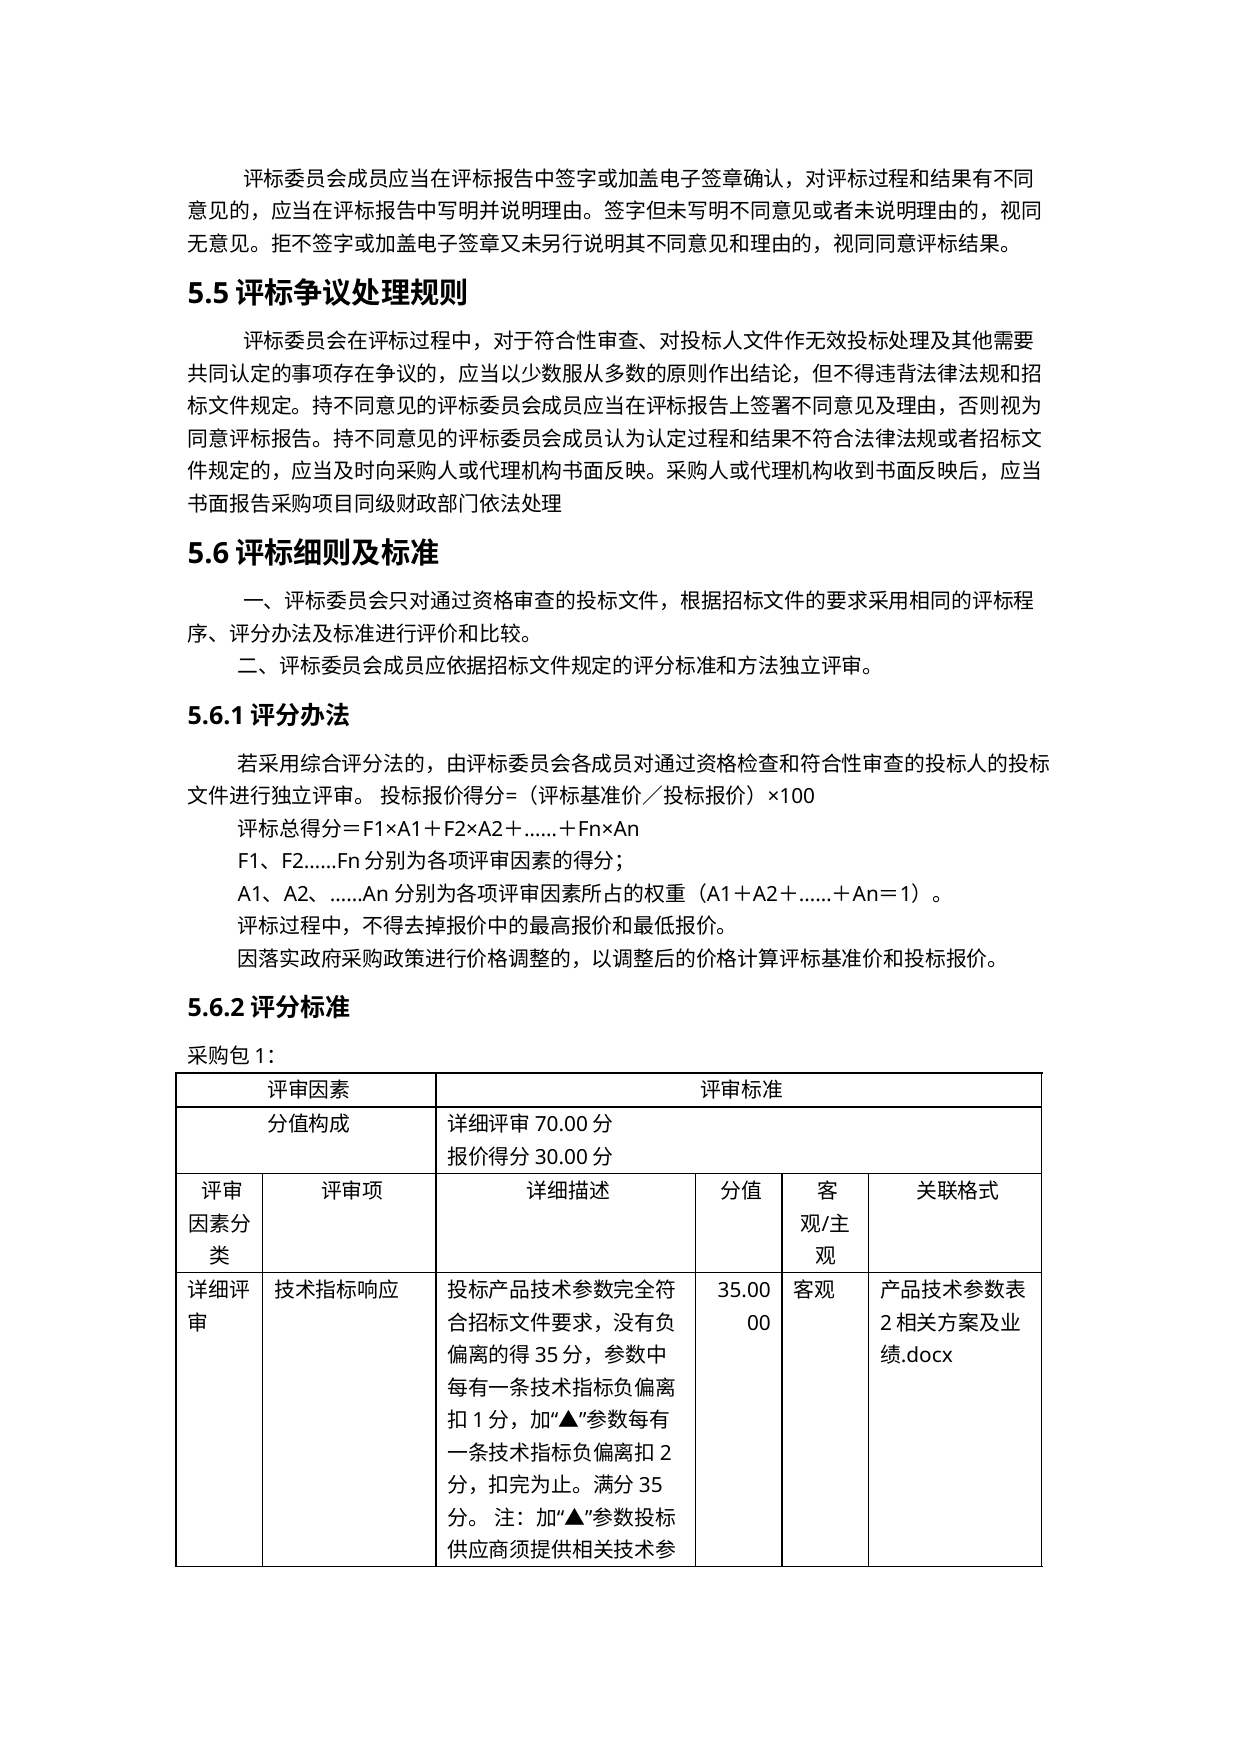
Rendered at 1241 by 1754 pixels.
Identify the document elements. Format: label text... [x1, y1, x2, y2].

text 二、评标委员会成员应依据招标文件规定的评分标准和方法独立评审。 [187, 649, 1053, 682]
text 评标总得分＝F1×A1＋F2×A2＋……＋Fn×An [187, 812, 1053, 844]
table_header 评审因素 [177, 1074, 435, 1106]
text 评标委员会在评标过程中，对于符合性审查、对投标人文件作无效投标处理及其他需要共同认定的事项存在争议的，应当以少数服从多数的原则作出结论，但不得违背法律法规和招标文件规定。持不同意见的评标委员会成员应当在评标报告上签署不同意见及理由，否则视为同意评标报告。持不同意见的评标委员会成员认为认定过程和结果不符合法律法规或者招标文件规定的，应当及时向采购人或代理机构书面反映。采购人或代理机构收到书面反映后，应当书面报告采购项目同级财政部门依法处理 [187, 324, 1053, 519]
text 若采用综合评分法的，由评标委员会各成员对通过资格检查和符合性审查的投标人的投标文件进行独立评审。 投标报价得分=（评标基准价／投标报价）×100 [187, 747, 1053, 812]
table_cell 评审项 [263, 1174, 435, 1272]
text 采购包1： [187, 1039, 1053, 1072]
table_cell 评审因素分类 [177, 1174, 262, 1272]
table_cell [869, 1273, 1041, 1566]
table_cell 客观 [783, 1273, 868, 1566]
text 一、评标委员会只对通过资格审查的投标文件，根据招标文件的要求采用相同的评标程序、评分办法及标准进行评价和比较。 [187, 584, 1053, 649]
table_cell 技术指标响应 [263, 1273, 435, 1566]
text 5.6评标细则及标准 [187, 519, 1053, 584]
text A1、A2、……An 分别为各项评审因素所占的权重（A1＋A2＋……＋An＝1）。 [187, 877, 1053, 909]
text 评标委员会成员应当在评标报告中签字或加盖电子签章确认，对评标过程和结果有不同意见的，应当在评标报告中写明并说明理由。签字但未写明不同意见或者未说明理由的，视同无意见。拒不签字或加盖电子签章又未另行说明其不同意见和理由的，视同同意评标结果。 [187, 162, 1053, 259]
text 评标过程中，不得去掉报价中的最高报价和最低报价。 [187, 909, 1053, 942]
text 5.6.1评分办法 [187, 682, 1053, 747]
text 5.5评标争议处理规则 [187, 259, 1053, 324]
table_cell 详细评审70.00分 报价得分30.00分 [437, 1108, 1041, 1173]
table_cell 分值构成 [177, 1108, 435, 1173]
text 因落实政府采购政策进行价格调整的，以调整后的价格计算评标基准价和投标报价。 [187, 942, 1053, 974]
text F1、F2……Fn分别为各项评审因素的得分； [187, 844, 1053, 877]
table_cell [437, 1273, 695, 1566]
table_cell 客观/主观 [783, 1174, 868, 1272]
text 5.6.2评分标准 [187, 974, 1053, 1039]
table_cell 详细评审 [177, 1273, 262, 1566]
table_cell 35.0000 [696, 1273, 781, 1566]
table_cell 分值 [696, 1174, 781, 1272]
table_cell 详细描述 [437, 1174, 695, 1272]
table_cell 关联格式 [869, 1174, 1041, 1272]
table_header 评审标准 [437, 1074, 1041, 1106]
